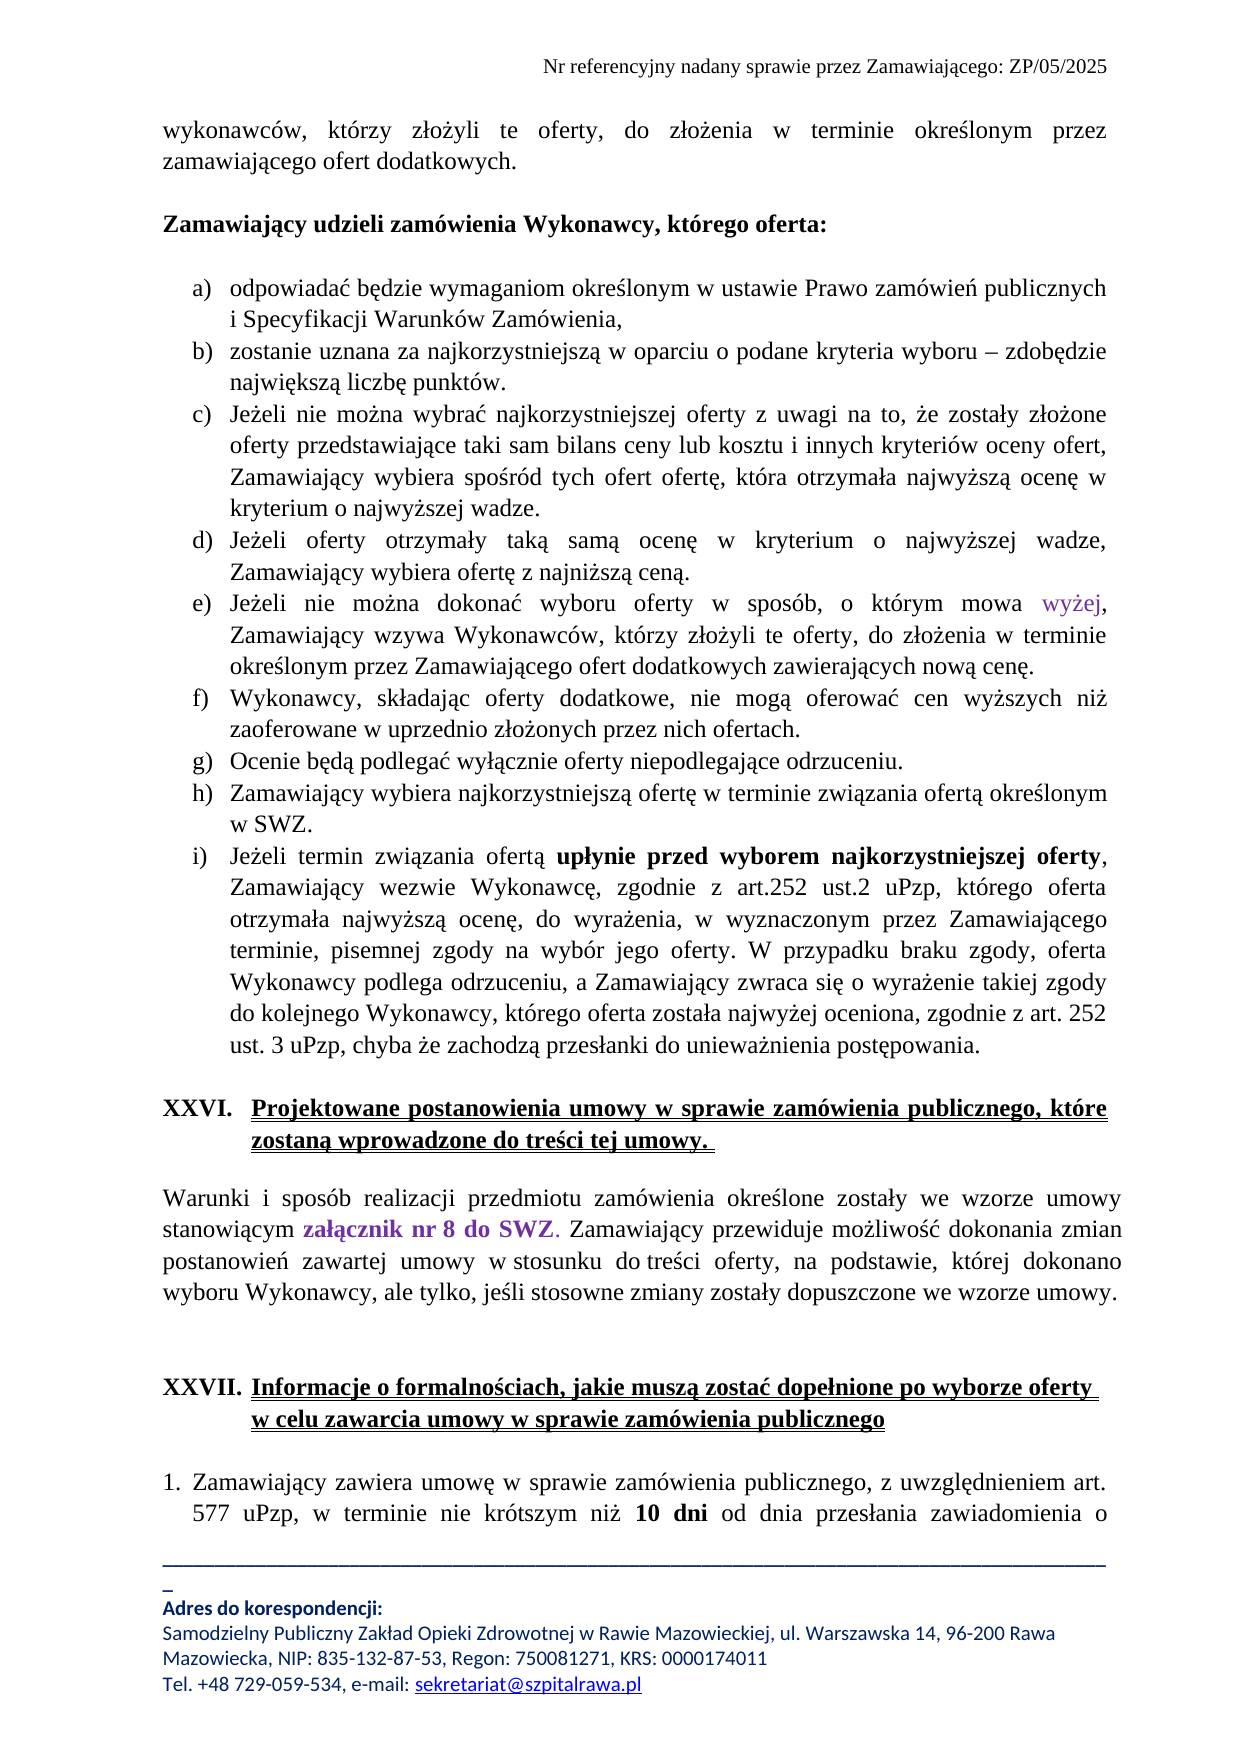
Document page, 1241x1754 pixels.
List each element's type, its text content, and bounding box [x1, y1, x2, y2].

list zostanie uznana za najkorzystniejszą w oparciu o podane kryteria wyboru – zdobędzie największą liczbę punktów. [192, 336, 1107, 396]
list Jeżeli nie można wybrać najkorzystniejszej oferty z uwagi na to, że zostały złożone oferty przedstawiające taki sam bilans ceny lub kosztu i innych kryteriów oceny ofert, Zamawiający wybiera spośród tych ofert ofertę, która otrzymała najwyższą ocenę w kryterium o najwyższej wadze. [192, 399, 1107, 522]
list odpowiadać będzie wymaganiom określonym w ustawie Prawo zamówień publicznych i Specyfikacji Warunków Zamówienia, [192, 273, 1107, 333]
list Zamawiający wybiera najkorzystniejszą ofertę w terminie związania ofertą określonym w SWZ. [192, 778, 1107, 838]
list Wykonawcy, składając oferty dodatkowe, nie mogą oferować cen wyższych niż zaoferowane w uprzednio złożonych przez nich ofertach. [192, 683, 1107, 743]
list Informacje o formalnościach, jakie muszą zostać dopełnione po wyborze oferty w celu zawarcia umowy w sprawie zamówienia publicznego [162, 1372, 1107, 1432]
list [162, 1467, 1107, 1527]
text Zamawiający udzieli zamówienia Wykonawcy, którego oferta: [162, 209, 1107, 238]
list Jeżeli nie można dokonać wyboru oferty w sposób, o którym mowa wyżej, Zamawiający wzywa Wykonawców, którzy złożyli te oferty, do złożenia w terminie określonym przez Zamawiającego ofert dodatkowych zawierających nową cenę. [192, 588, 1107, 680]
list Projektowane postanowienia umowy w sprawie zamówienia publicznego, które zostaną wprowadzone do treści tej umowy. [162, 1093, 1107, 1153]
text Warunki i sposób realizacji przedmiotu zamówienia określone zostały we wzorze umowy stanowiącym załącznik nr 8 do SWZ. Zamawiający przewiduje możliwość dokonania zmian postanowień zawartej umowy w stosunku do treści oferty, na podstawie, której dokonano wyboru Wykonawcy, ale tylko, jeśli stosowne zmiany zostały dopuszczone we wzorze umowy. [162, 1183, 1122, 1306]
list Jeżeli oferty otrzymały taką samą ocenę w kryterium o najwyższej wadze, Zamawiający wybiera ofertę z najniższą ceną. [192, 525, 1107, 585]
list Ocenie będą podlegać wyłącznie oferty niepodlegające odrzuceniu. [192, 746, 1107, 775]
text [162, 115, 1107, 175]
list Jeżeli termin związania ofertą upłynie przed wyborem najkorzystniejszej oferty, Zamawiający wezwie Wykonawcę, zgodnie z art.252 ust.2 uPzp, którego oferta otrzymała najwyższą ocenę, do wyrażenia, w wyznaczonym przez Zamawiającego terminie, pisemnej zgody na wybór jego oferty. W przypadku braku zgody, oferta Wykonawcy podlega odrzuceniu, a Zamawiający zwraca się o wyrażenie takiej zgody do kolejnego Wykonawcy, którego oferta została najwyżej oceniona, zgodnie z art. 252 ust. 3 uPzp, chyba że zachodzą przesłanki do unieważnienia postępowania. [192, 841, 1107, 1059]
